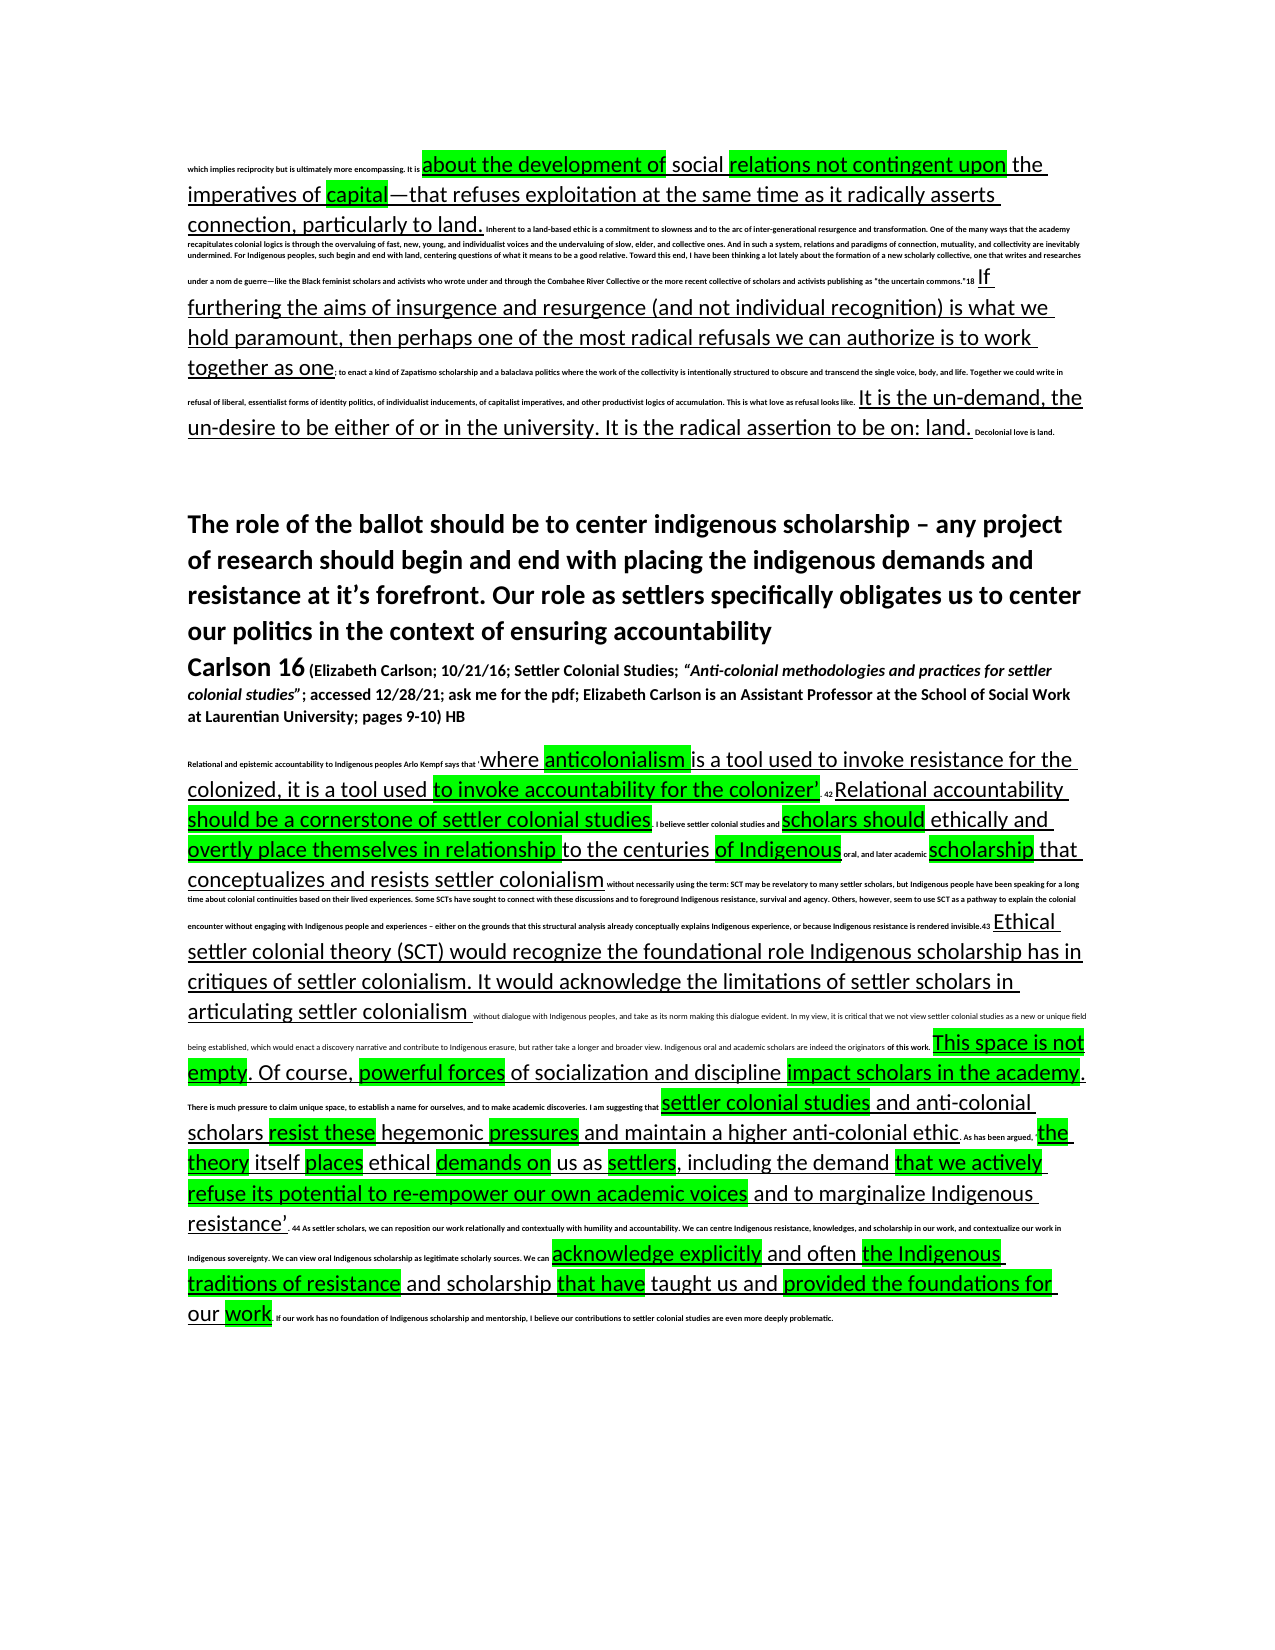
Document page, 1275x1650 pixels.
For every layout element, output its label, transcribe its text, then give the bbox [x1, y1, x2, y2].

text Relational and epistemic accountability to Indigenous peoples Arlo Kempf says that ‘where anticolonialism is a tool used to invoke resistance for the colonized, it is a tool used to invoke accountability for the colonizer’. 42 Relational accountability should be a cornerstone of settler colonial studies. I believe settler colonial studies and scholars should ethically and overtly place themselves in relationship to the centuries of Indigenous oral, and later academic scholarship that conceptualizes and resists settler colonialism without necessarily using the term: SCT may be revelatory to many settler scholars, but Indigenous people have been speaking for a long time about colonial continuities based on their lived experiences. Some SCTs have sought to connect with these discussions and to foreground Indigenous resistance, survival and agency. Others, however, seem to use SCT as a pathway to explain the colonial encounter without engaging with Indigenous people and experiences – either on the grounds that this structural analysis already conceptually explains Indigenous experience, or because Indigenous resistance is rendered invisible.43 Ethical settler colonial theory (SCT) would recognize the foundational role Indigenous scholarship has in critiques of settler colonialism. It would acknowledge the limitations of settler scholars in articulating settler colonialism without dialogue with Indigenous peoples, and take as its norm making this dialogue evident. In my view, it is critical that we not view settler colonial studies as a new or unique field being established, which would enact a discovery narrative and contribute to Indigenous erasure, but rather take a longer and broader view. Indigenous oral and academic scholars are indeed the originators of this work. This space is not empty. Of course, powerful forces of socialization and discipline impact scholars in the academy. There is much pressure to claim unique space, to establish a name for ourselves, and to make academic discoveries. I am suggesting that settler colonial studies and anti-colonial scholars resist these hegemonic pressures and maintain a higher anti-colonial ethic. As has been argued, ‘the theory itself places ethical demands on us as settlers, including the demand that we actively refuse its potential to re-empower our own academic voices and to marginalize Indigenous resistance’. 44 As settler scholars, we can reposition our work relationally and contextually with humility and accountability. We can centre Indigenous resistance, knowledges, and scholarship in our work, and contextualize our work in Indigenous sovereignty. We can view oral Indigenous scholarship as legitimate scholarly sources. We can acknowledge explicitly and often the Indigenous traditions of resistance and scholarship that have taught us and provided the foundations for our work. If our work has no foundation of Indigenous scholarship and mentorship, I believe our contributions to settler colonial studies are even more deeply problematic. [187, 745, 1087, 1327]
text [187, 150, 1087, 442]
text Carlson 16 (Elizabeth Carlson; 10/21/16; Settler Colonial Studies; “Anti-colonial methodologies and practices for settler colonial studies”; accessed 12/28/21; ask me for the pdf; Elizabeth Carlson is an Assistant Professor at the School of Social Work at Laurentian University; pages 9-10) HB [187, 650, 1087, 727]
subtitle The role of the ballot should be to center indigenous scholarship – any project of research should begin and end with placing the indigenous demands and resistance at it’s forefront. Our role as settlers specifically obligates us to center our politics in the context of ensuring accountability [187, 507, 1087, 647]
